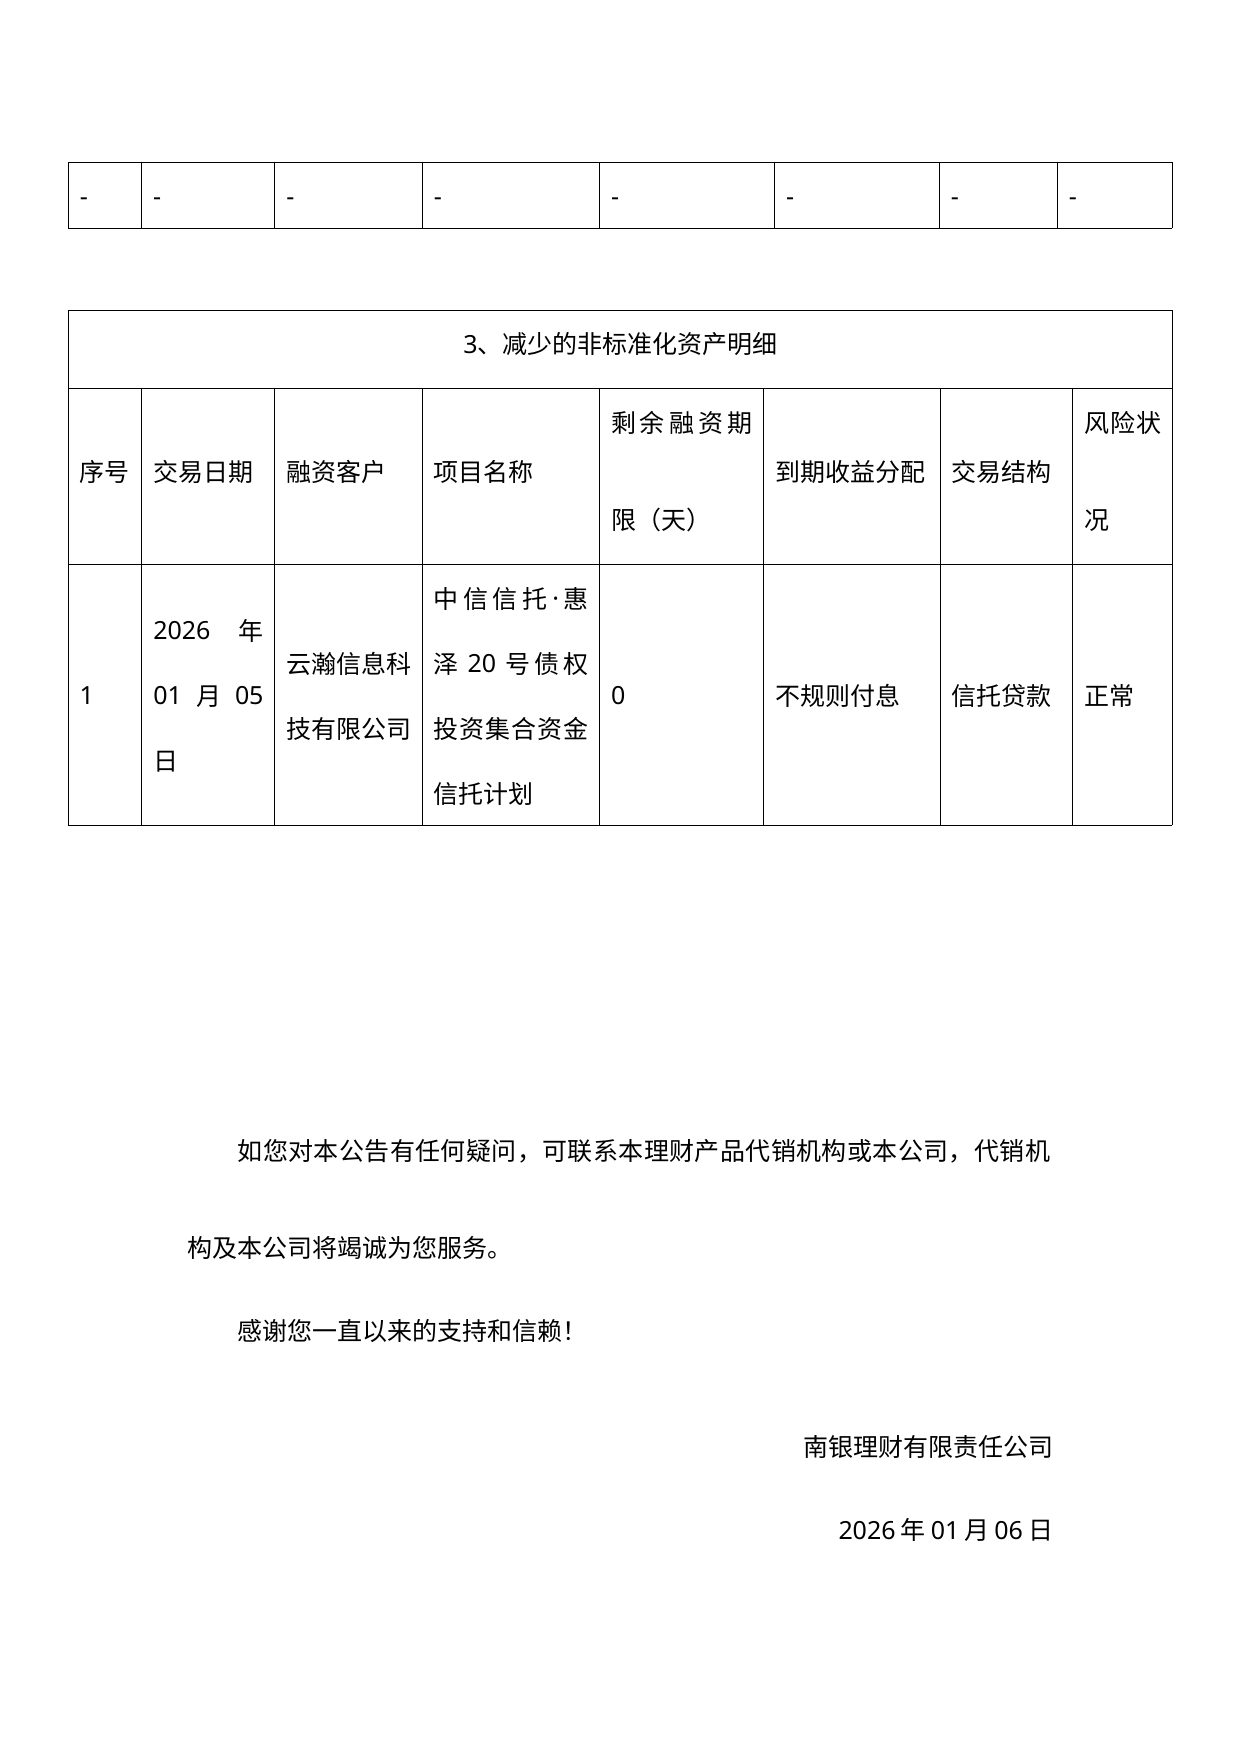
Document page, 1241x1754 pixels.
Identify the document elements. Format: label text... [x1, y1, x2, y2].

table_cell 风险状况 [1073, 389, 1172, 564]
table_cell 序号 [69, 389, 141, 564]
table_cell 交易结构 [941, 389, 1072, 564]
table_cell 0 [600, 565, 763, 825]
table_cell 融资客户 [275, 389, 422, 564]
table_cell 云瀚信息科技有限公司 [275, 565, 422, 825]
table_cell 正常 [1073, 565, 1172, 825]
table_cell 剩余融资期限（天） [600, 389, 763, 564]
table_cell - [275, 163, 422, 228]
text 如您对本公告有任何疑问，可联系本理财产品代销机构或本公司，代销机构及本公司将竭诚为您服务。 [187, 1117, 1053, 1279]
text 感谢您一直以来的支持和信赖！ [187, 1297, 1053, 1362]
table_cell - [142, 163, 274, 228]
table_cell - [1058, 163, 1172, 228]
table_cell 项目名称 [423, 389, 599, 564]
table_cell - [775, 163, 939, 228]
table_cell - [423, 163, 599, 228]
table_cell 交易日期 [142, 389, 274, 564]
table_cell 不规则付息 [764, 565, 940, 825]
table_cell - [940, 163, 1057, 228]
text 南银理财有限责任公司 [187, 1413, 1053, 1478]
table_cell 信托贷款 [941, 565, 1072, 825]
table_cell 中信信托·惠泽20号债权投资集合资金信托计划 [423, 565, 599, 825]
text 2026年01月06日 [187, 1496, 1053, 1561]
table_cell - [69, 163, 141, 228]
table_header 3、减少的非标准化资产明细 [69, 311, 1172, 388]
table_cell - [600, 163, 774, 228]
table_cell 1 [69, 565, 141, 825]
table_cell 到期收益分配 [764, 389, 940, 564]
table_cell 2026年01月05日 [142, 565, 274, 825]
